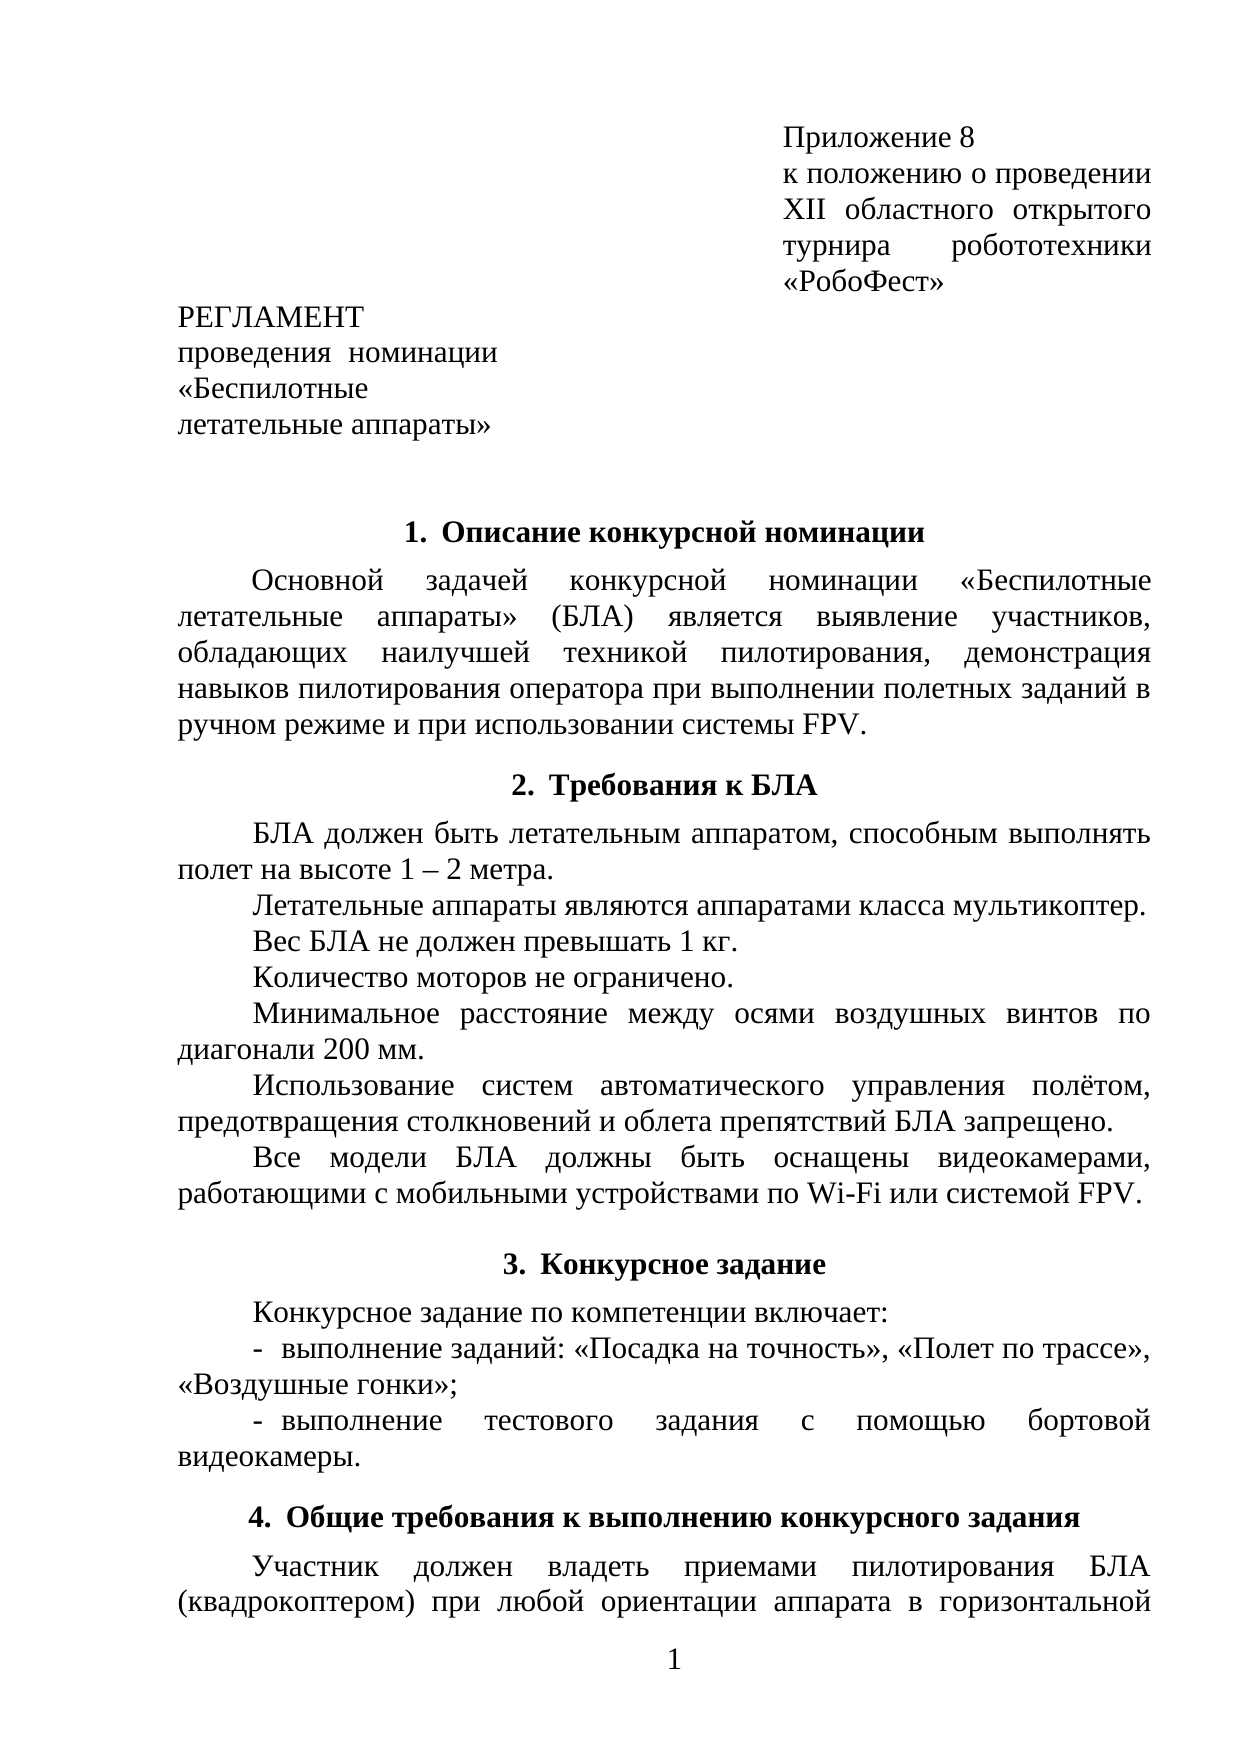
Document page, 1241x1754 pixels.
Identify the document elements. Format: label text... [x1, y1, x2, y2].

text Описание конкурсной номинации [177, 513, 1152, 549]
text Вес БЛА не должен превышать 1 кг. [177, 922, 1152, 958]
list выполнение тестового задания с помощью бортовой видеокамеры. [177, 1401, 1152, 1473]
text Конкурсное задание по компетенции включает: [177, 1294, 1152, 1329]
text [177, 1547, 1152, 1619]
text РЕГЛАМЕНТ [177, 298, 447, 334]
text Минимальное расстояние между осями воздушных винтов по диагонали 200 мм. [177, 994, 1152, 1066]
text Конкурсное задание [177, 1245, 1152, 1281]
text Все модели БЛА должны быть оснащены видеокамерами, работающими с мобильными устройствами по Wi-Fi или системой FPV. [177, 1138, 1152, 1210]
text Основной задачей конкурсной номинации «Беспилотные летательные аппараты» (БЛА) является выявление участников, обладающих наилучшей техникой пилотирования, демонстрация навыков пилотирования оператора при выполнении полетных заданий в ручном режиме и при использовании системы FPV. [177, 561, 1152, 741]
text Приложение 8 [783, 118, 1152, 154]
text Требования к БЛА [177, 766, 1152, 802]
text БЛА должен быть летательным аппаратом, способным выполнять полет на высоте 1 – 2 метра. [177, 814, 1152, 886]
text Летательные аппараты являются аппаратами класса мультикоптер. [177, 886, 1152, 922]
text к положению о проведении ХII областного открытого турнира робототехники «РобоФест» [783, 154, 1152, 298]
text Количество моторов не ограничено. [177, 958, 1152, 994]
text Общие требования к выполнению конкурсного задания [177, 1498, 1152, 1534]
text Использование систем автоматического управления полётом, предотвращения столкновений и облета препятствий БЛА запрещено. [177, 1066, 1152, 1138]
list выполнение заданий: «Посадка на точность», «Полет по трассе», «Воздушные гонки»; [177, 1329, 1152, 1401]
text проведения номинации «Беспилотные летательные аппараты» [177, 334, 498, 442]
